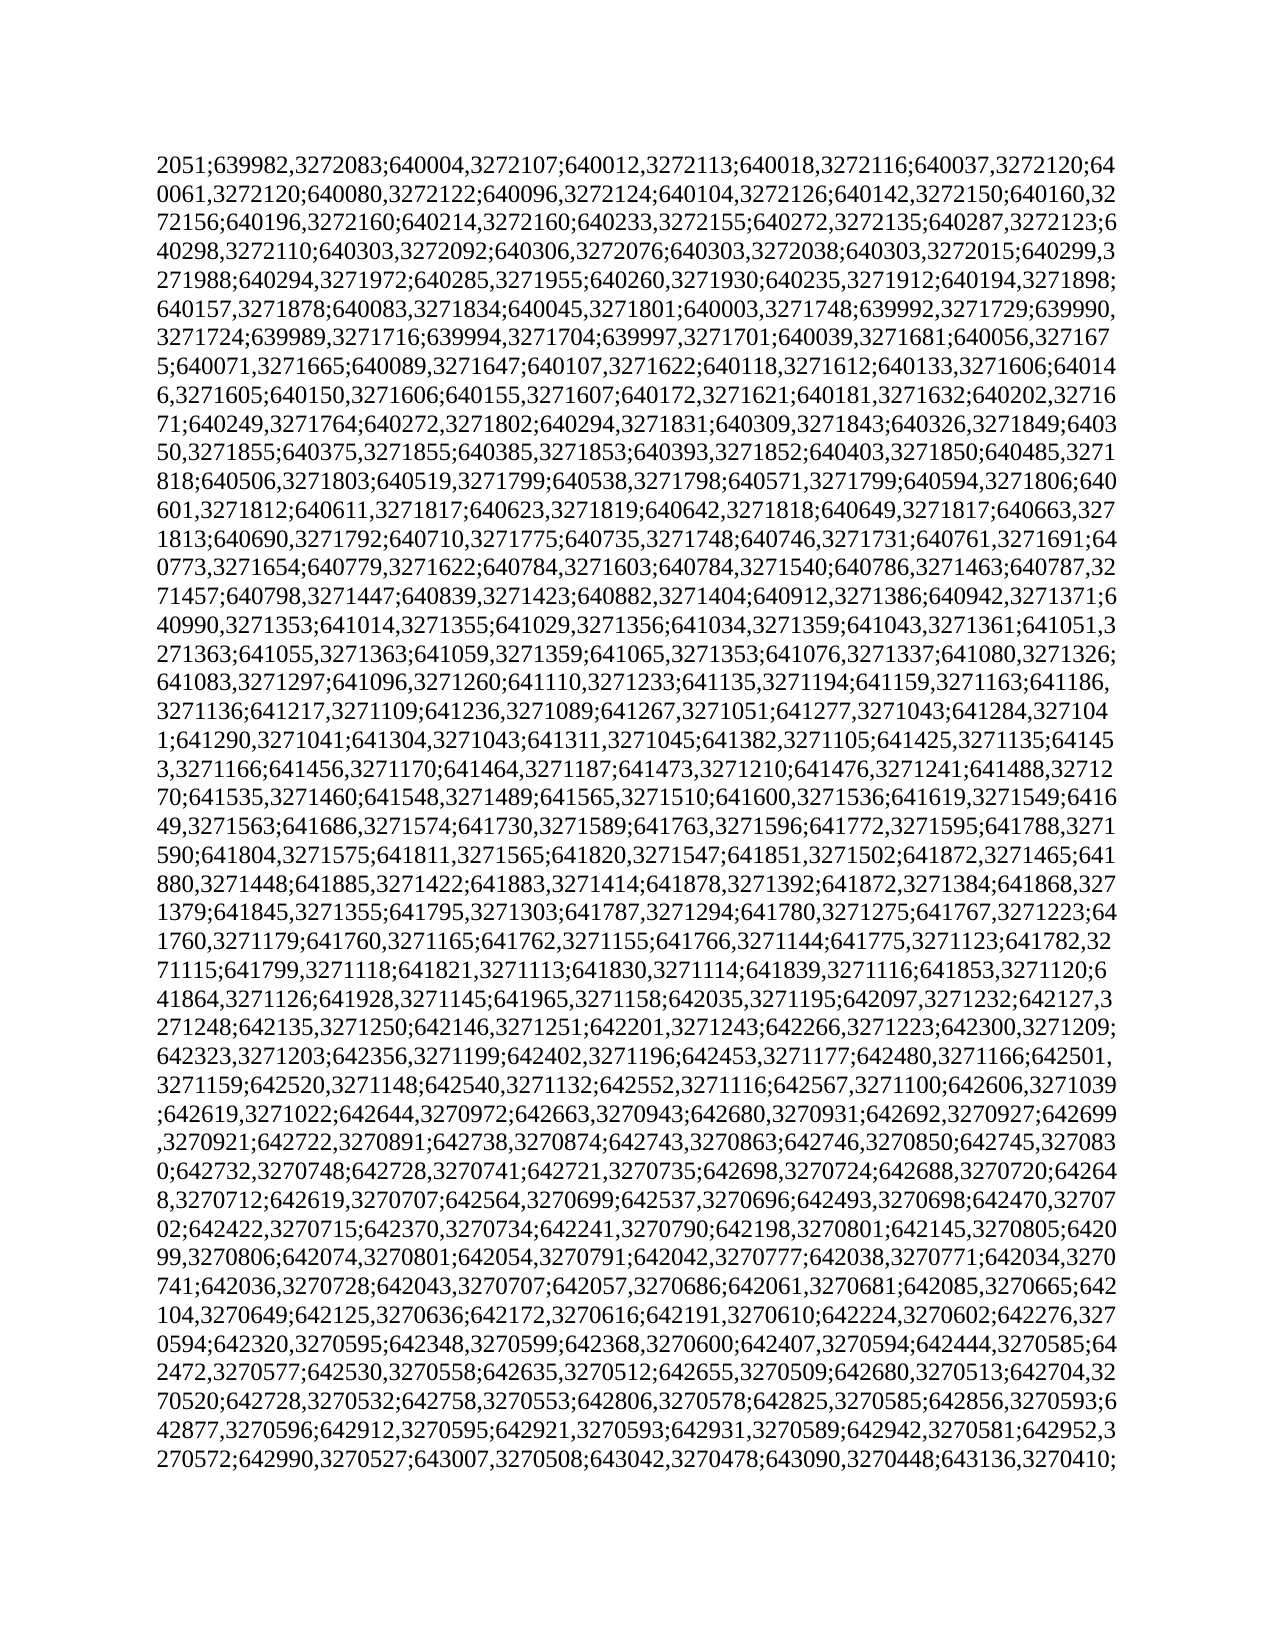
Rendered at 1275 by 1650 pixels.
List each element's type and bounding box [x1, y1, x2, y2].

text [156, 150, 1118, 1472]
